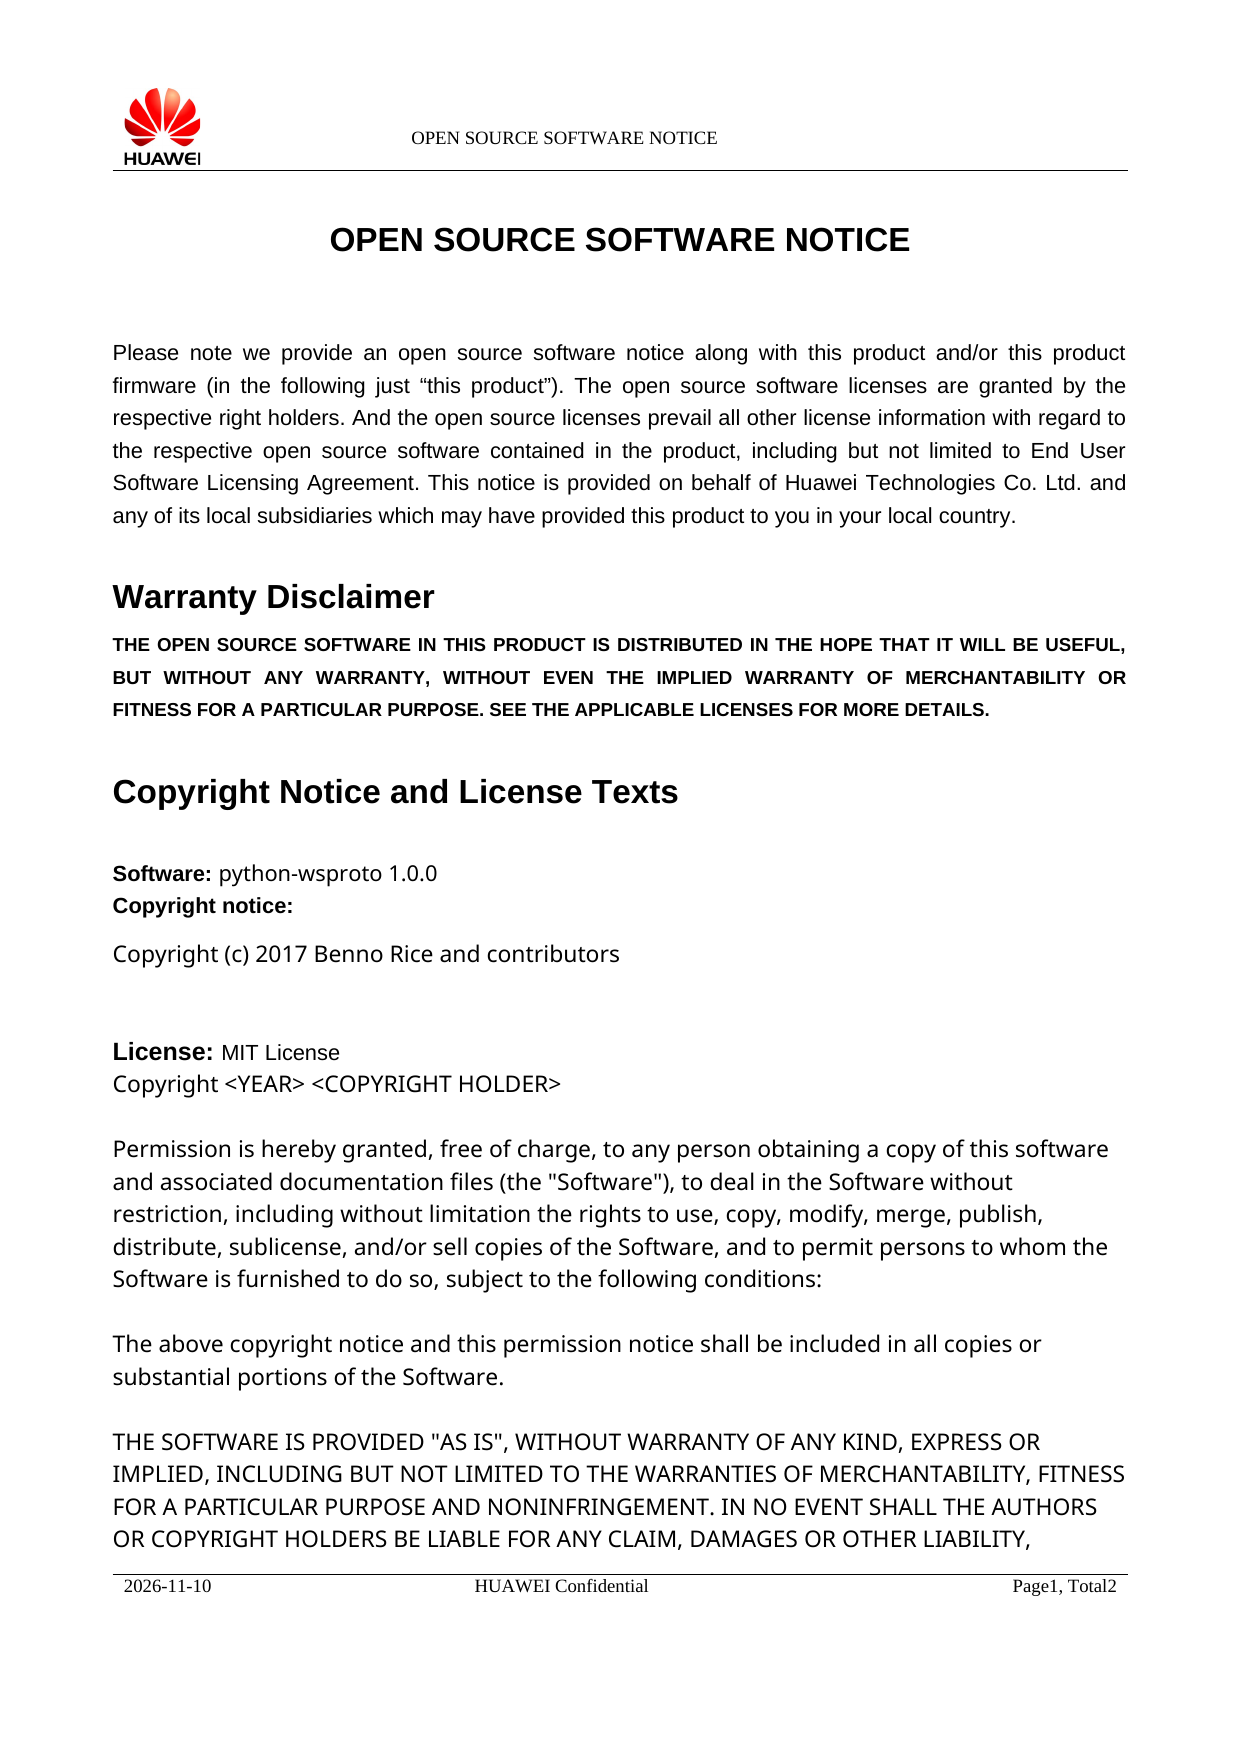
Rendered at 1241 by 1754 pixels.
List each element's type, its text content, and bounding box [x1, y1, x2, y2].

text License: MIT License [112, 1035, 1128, 1068]
text OPEN SOURCE SOFTWARE NOTICE [112, 206, 1128, 271]
text Copyright notice: Copyright (c) 2017 Benno Rice and contributors [112, 889, 1128, 1019]
text The above copyright notice and this permission notice shall be included in all copies or substantial portions of the Software. [112, 1328, 1128, 1393]
text Permission is hereby granted, free of charge, to any person obtaining a copy of this software and associated documentation files (the "Software"), to deal in the Software without restriction, including without limitation the rights to use, copy, modify, merge, publish, distribute, sublicense, and/or sell copies of the Software, and to permit persons to whom the Software is furnished to do so, subject to the following conditions: [112, 1133, 1128, 1295]
picture [124, 88, 201, 165]
text Copyright Notice and License Texts [112, 759, 1128, 824]
title Software: python-wsproto 1.0.0 [112, 856, 1128, 889]
text Please note we provide an open source software notice along with this product and/or this product firmware (in the following just “this product”). The open source software licenses are granted by the respective right holders. And the open source licenses prevail all other license information with regard to the respective open source software contained in the product, including but not limited to End User Software Licensing Agreement. This notice is provided on behalf of Huawei Technologies Co. Ltd. and any of its local subsidiaries which may have provided this product to you in your local country. [112, 336, 1128, 531]
text The open source software in this product is distributed in the hope that it will be useful, but WITHOUT ANY WARRANTY, without even the implied warranty of MERCHANTABILITY or FITNESS FOR A PARTICULAR PURPOSE. See the applicable licenses for more details. [112, 629, 1128, 726]
text Copyright <YEAR> <COPYRIGHT HOLDER> [112, 1068, 1128, 1100]
text Warranty Disclaimer [112, 564, 1128, 629]
